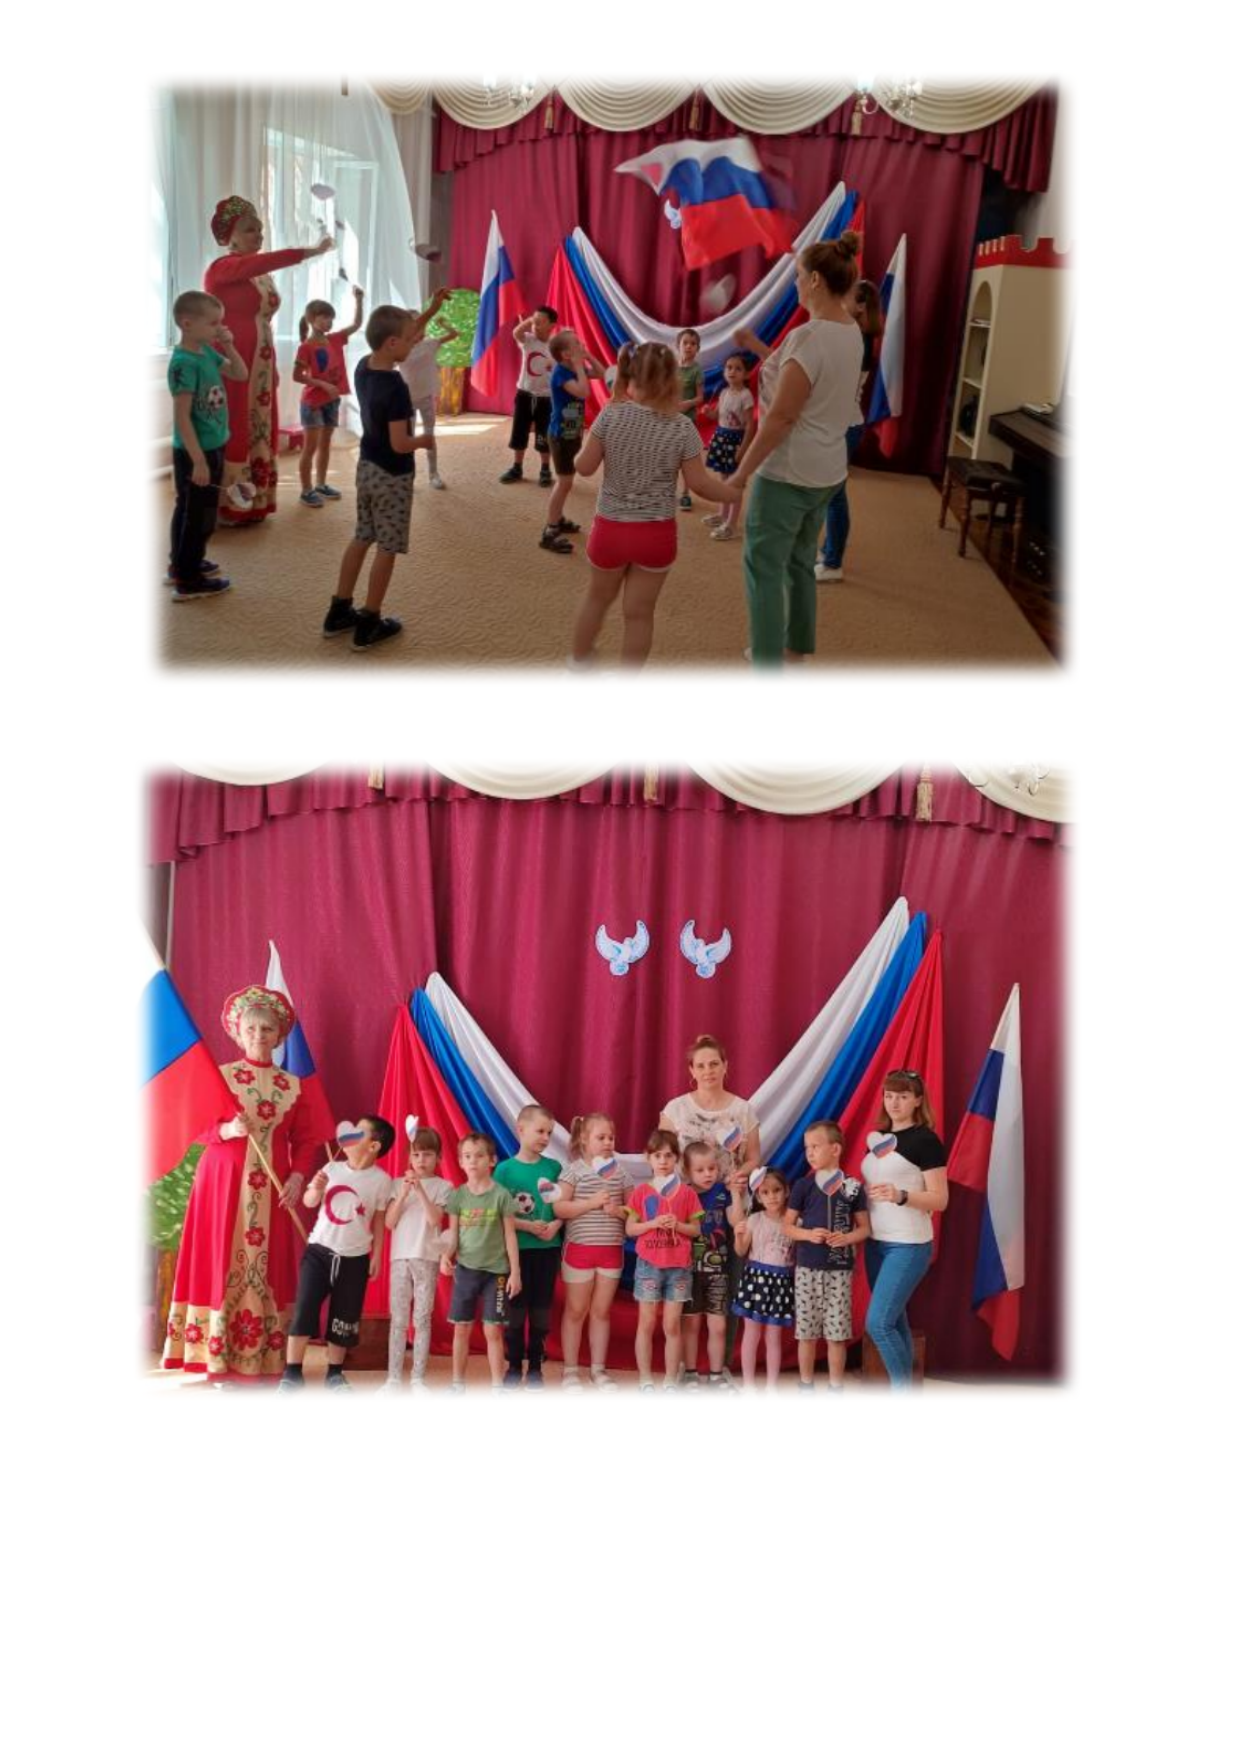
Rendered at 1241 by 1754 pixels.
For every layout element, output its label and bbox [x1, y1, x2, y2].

picture [172, 100, 1051, 657]
picture [162, 786, 1053, 1373]
